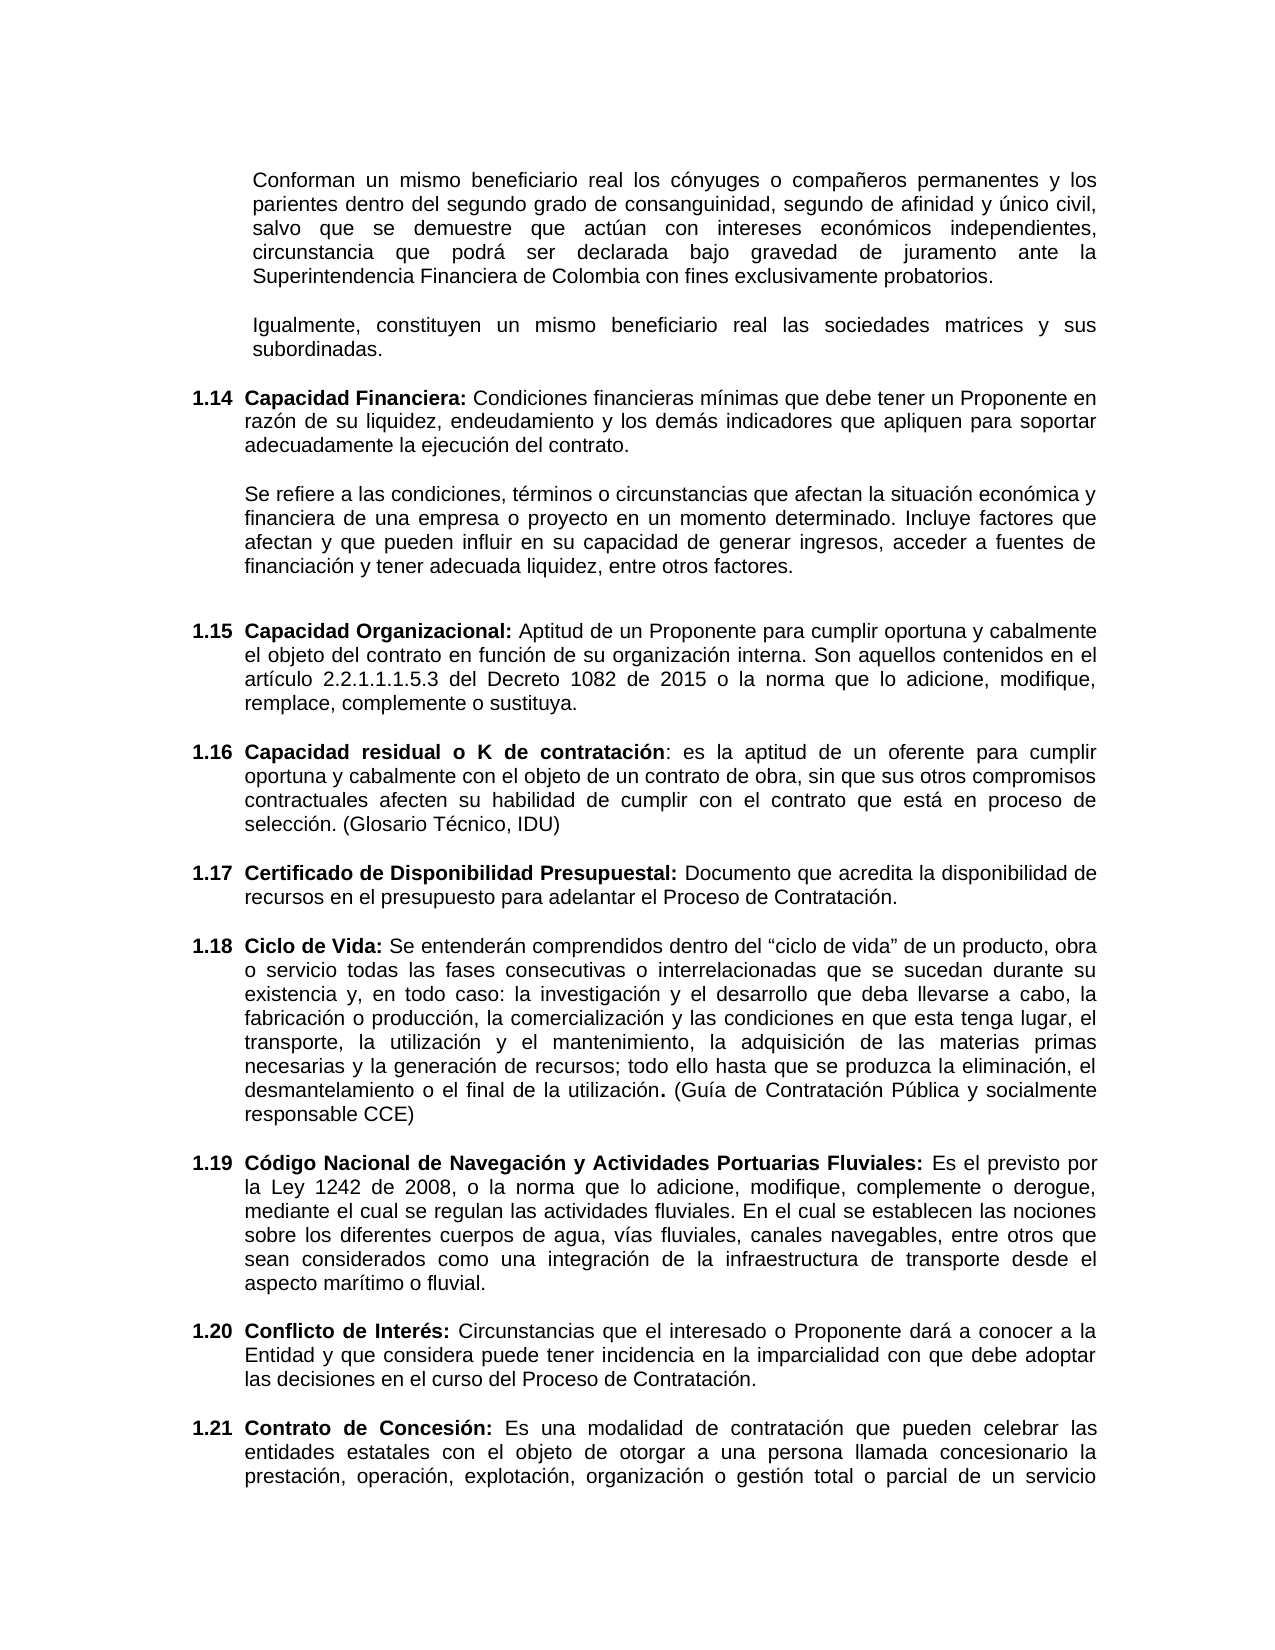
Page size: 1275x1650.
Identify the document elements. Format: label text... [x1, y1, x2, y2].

list Código Nacional de Navegación y Actividades Portuarias Fluviales: Es el previsto por la Ley 1242 de 2008, o la norma que lo adicione, modifique, complemente o derogue, mediante el cual se regulan las actividades fluviales. En el cual se establecen las nociones sobre los diferentes cuerpos de agua, vías fluviales, canales navegables, entre otros que sean considerados como una integración de la infraestructura de transporte desde el aspecto marítimo o fluvial. [192, 1151, 1098, 1294]
list Capacidad residual o K de contratación: es la aptitud de un oferente para cumplir oportuna y cabalmente con el objeto de un contrato de obra, sin que sus otros compromisos contractuales afecten su habilidad de cumplir con el contrato que está en proceso de selección. (Glosario Técnico, IDU) [192, 740, 1098, 836]
list Conflicto de Interés: Circunstancias que el interesado o Proponente dará a conocer a la Entidad y que considera puede tener incidencia en la imparcialidad con que debe adoptar las decisiones en el curso del Proceso de Contratación. [192, 1319, 1098, 1391]
list Certificado de Disponibilidad Presupuestal: Documento que acredita la disponibilidad de recursos en el presupuesto para adelantar el Proceso de Contratación. [192, 861, 1098, 909]
text Se refiere a las condiciones, términos o circunstancias que afectan la situación económica y financiera de una empresa o proyecto en un momento determinado. Incluye factores que afectan y que pueden influir en su capacidad de generar ingresos, acceder a fuentes de financiación y tener adecuada liquidez, entre otros factores. [244, 482, 1098, 578]
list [192, 1416, 1098, 1488]
text Conforman un mismo beneficiario real los cónyuges o compañeros permanentes y los parientes dentro del segundo grado de consanguinidad, segundo de afinidad y único civil, salvo que se demuestre que actúan con intereses económicos independientes, circunstancia que podrá ser declarada bajo gravedad de juramento ante la Superintendencia Financiera de Colombia con fines exclusivamente probatorios. [252, 168, 1098, 287]
text Igualmente, constituyen un mismo beneficiario real las sociedades matrices y sus subordinadas. [252, 312, 1098, 360]
list Ciclo de Vida: Se entenderán comprendidos dentro del “ciclo de vida” de un producto, obra o servicio todas las fases consecutivas o interrelacionadas que se sucedan durante su existencia y, en todo caso: la investigación y el desarrollo que deba llevarse a cabo, la fabricación o producción, la comercialización y las condiciones en que esta tenga lugar, el transporte, la utilización y el mantenimiento, la adquisición de las materias primas necesarias y la generación de recursos; todo ello hasta que se produzca la eliminación, el desmantelamiento o el final de la utilización. (Guía de Contratación Pública y socialmente responsable CCE) [192, 934, 1098, 1126]
list Capacidad Organizacional: Aptitud de un Proponente para cumplir oportuna y cabalmente el objeto del contrato en función de su organización interna. Son aquellos contenidos en el artículo 2.2.1.1.1.5.3 del Decreto 1082 de 2015 o la norma que lo adicione, modifique, remplace, complemente o sustituya. [192, 619, 1098, 715]
list Capacidad Financiera: Condiciones financieras mínimas que debe tener un Proponente en razón de su liquidez, endeudamiento y los demás indicadores que apliquen para soportar adecuadamente la ejecución del contrato. [192, 385, 1098, 457]
